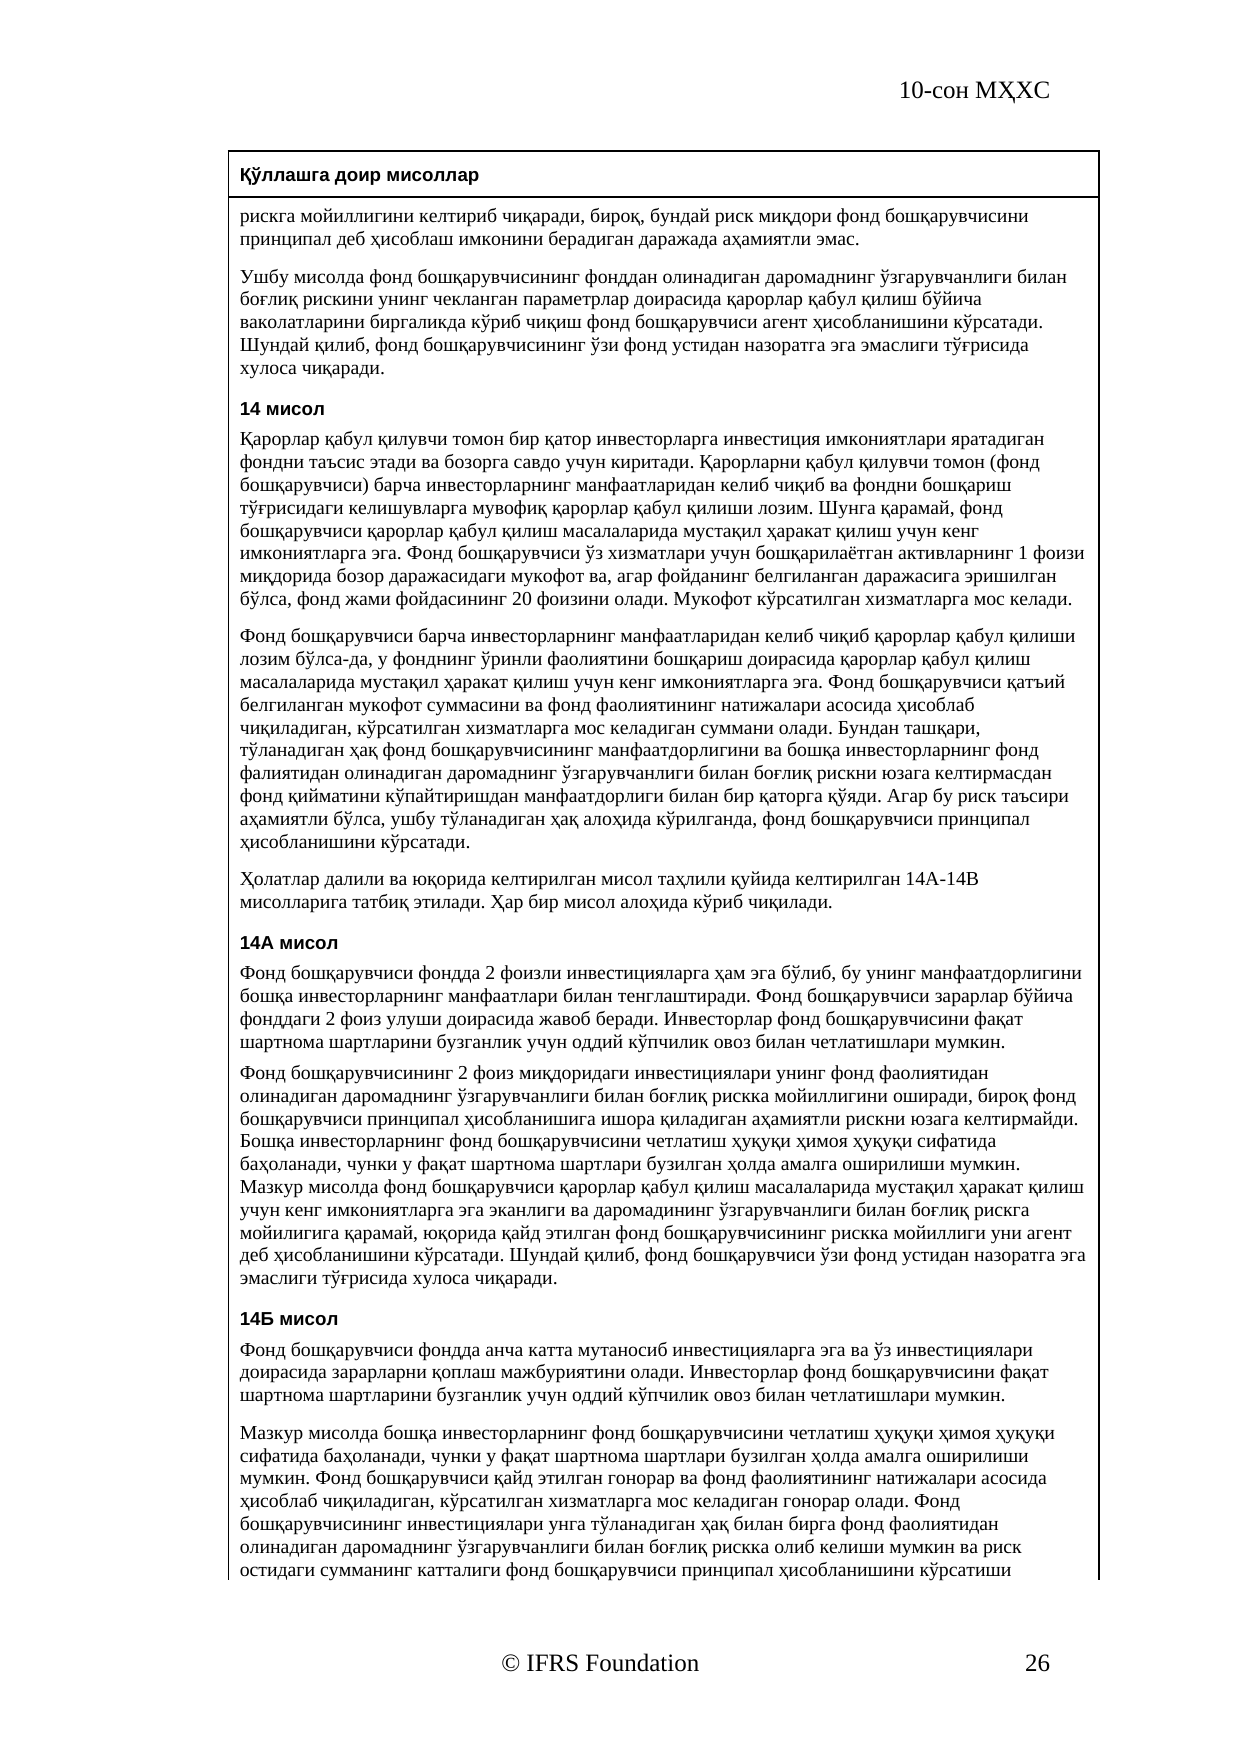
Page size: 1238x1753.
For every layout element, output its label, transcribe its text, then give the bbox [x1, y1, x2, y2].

table_cell 14A мисол Фонд бошқарувчиси фондда 2 фоизли инвестицияларга ҳам эга бўлиб, бу унинг манфаатдорлигини бошқа инвесторларнинг манфаатлари билан тенглаштиради. Фонд бошқарувчиси зарарлар бўйича фонддаги 2 фоиз улуши доирасида жавоб беради. Инвесторлар фонд бошқарувчисини фақат шартнома шартларини бузганлик учун оддий кўпчилик овоз билан четлатишлари мумкин. Фонд бошқарувчисининг 2 фоиз миқдоридаги инвестициялари унинг фонд фаолиятидан олинадиган даромаднинг ўзгарувчанлиги билан боғлиқ рискка мойиллигини оширади, бироқ фонд бошқарувчиси принципал ҳисобланишига ишора қиладиган аҳамиятли рискни юзага келтирмайди. Бошқа инвесторларнинг фонд бошқарувчисини четлатиш ҳуқуқи ҳимоя ҳуқуқи сифатида баҳоланади, чунки у фақат шартнома шартлари бузилган ҳолда амалга оширилиши мумкин. Мазкур мисолда фонд бошқарувчиси қарорлар қабул қилиш масалаларида мустақил ҳаракат қилиш учун кенг имкониятларга эга эканлиги ва даромадининг ўзгарувчанлиги билан боғлиқ рискга мойилигига қарамай, юқорида қайд этилган фонд бошқарувчисининг рискка мойиллиги уни агент деб ҳисобланишини кўрсатади. Шундай қилиб, фонд бошқарувчиси ўзи фонд устидан назоратга эга эмаслиги тўғрисида хулоса чиқаради. [229, 919, 1098, 1295]
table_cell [229, 1413, 1098, 1580]
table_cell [229, 198, 1098, 256]
table_cell 14 мисол Қарорлар қабул қилувчи томон бир қатор инвесторларга инвестиция имкониятлари яратадиган фондни таъсис этади ва бозорга савдо учун киритади. Қарорларни қабул қилувчи томон (фонд бошқарувчиси) барча инвесторларнинг манфаатларидан келиб чиқиб ва фондни бошқариш тўғрисидаги келишувларга мувофиқ қарорлар қабул қилиши лозим. Шунга қарамай, фонд бошқарувчиси қарорлар қабул қилиш масалаларида мустақил ҳаракат қилиш учун кенг имкониятларга эга. Фонд бошқарувчиси ўз хизматлари учун бошқарилаётган активларнинг 1 фоизи миқдорида бозор даражасидаги мукофот ва, агар фойданинг белгиланган даражасига эришилган бўлса, фонд жами фойдасининг 20 фоизини олади. Мукофот кўрсатилган хизматларга мос келади. [229, 385, 1098, 616]
table_cell 14Б мисол Фонд бошқарувчиси фондда анча катта мутаносиб инвестицияларга эга ва ўз инвестициялари доирасида зарарларни қоплаш мажбуриятини олади. Инвесторлар фонд бошқарувчисини фақат шартнома шартларини бузганлик учун оддий кўпчилик овоз билан четлатишлари мумкин. [229, 1295, 1098, 1412]
table_cell Ҳолатлар далили ва юқорида келтирилган мисол таҳлили қуйида келтирилган 14A-14В мисолларига татбиқ этилади. Ҳар бир мисол алоҳида кўриб чиқилади. [229, 859, 1098, 919]
table_cell Ушбу мисолда фонд бошқарувчисининг фонддан олинадиган даромаднинг ўзгарувчанлиги билан боғлиқ рискини унинг чекланган параметрлар доирасида қарорлар қабул қилиш бўйича ваколатларини биргаликда кўриб чиқиш фонд бошқарувчиси агент ҳисобланишини кўрсатади. Шундай қилиб, фонд бошқарувчисининг ўзи фонд устидан назоратга эга эмаслиги тўғрисида хулоса чиқаради. [229, 256, 1098, 385]
table_header Қўллашга доир мисоллар [229, 152, 1098, 196]
table_cell Фонд бошқарувчиси барча инвесторларнинг манфаатларидан келиб чиқиб қарорлар қабул қилиши лозим бўлса-да, у фонднинг ўринли фаолиятини бошқариш доирасида қарорлар қабул қилиш масалаларида мустақил ҳаракат қилиш учун кенг имкониятларга эга. Фонд бошқарувчиси қатъий белгиланган мукофот суммасини ва фонд фаолиятининг натижалари асосида ҳисоблаб чиқиладиган, кўрсатилган хизматларга мос келадиган суммани олади. Бундан ташқари, тўланадиган ҳақ фонд бошқарувчисининг манфаатдорлигини ва бошқа инвесторларнинг фонд фалиятидан олинадиган даромаднинг ўзгарувчанлиги билан боғлиқ рискни юзага келтирмасдан фонд қийматини кўпайтиришдан манфаатдорлиги билан бир қаторга қўяди. Агар бу риск таъсири аҳамиятли бўлса, ушбу тўланадиган ҳақ алоҳида кўрилганда, фонд бошқарувчиси принципал ҳисобланишини кўрсатади. [229, 616, 1098, 859]
